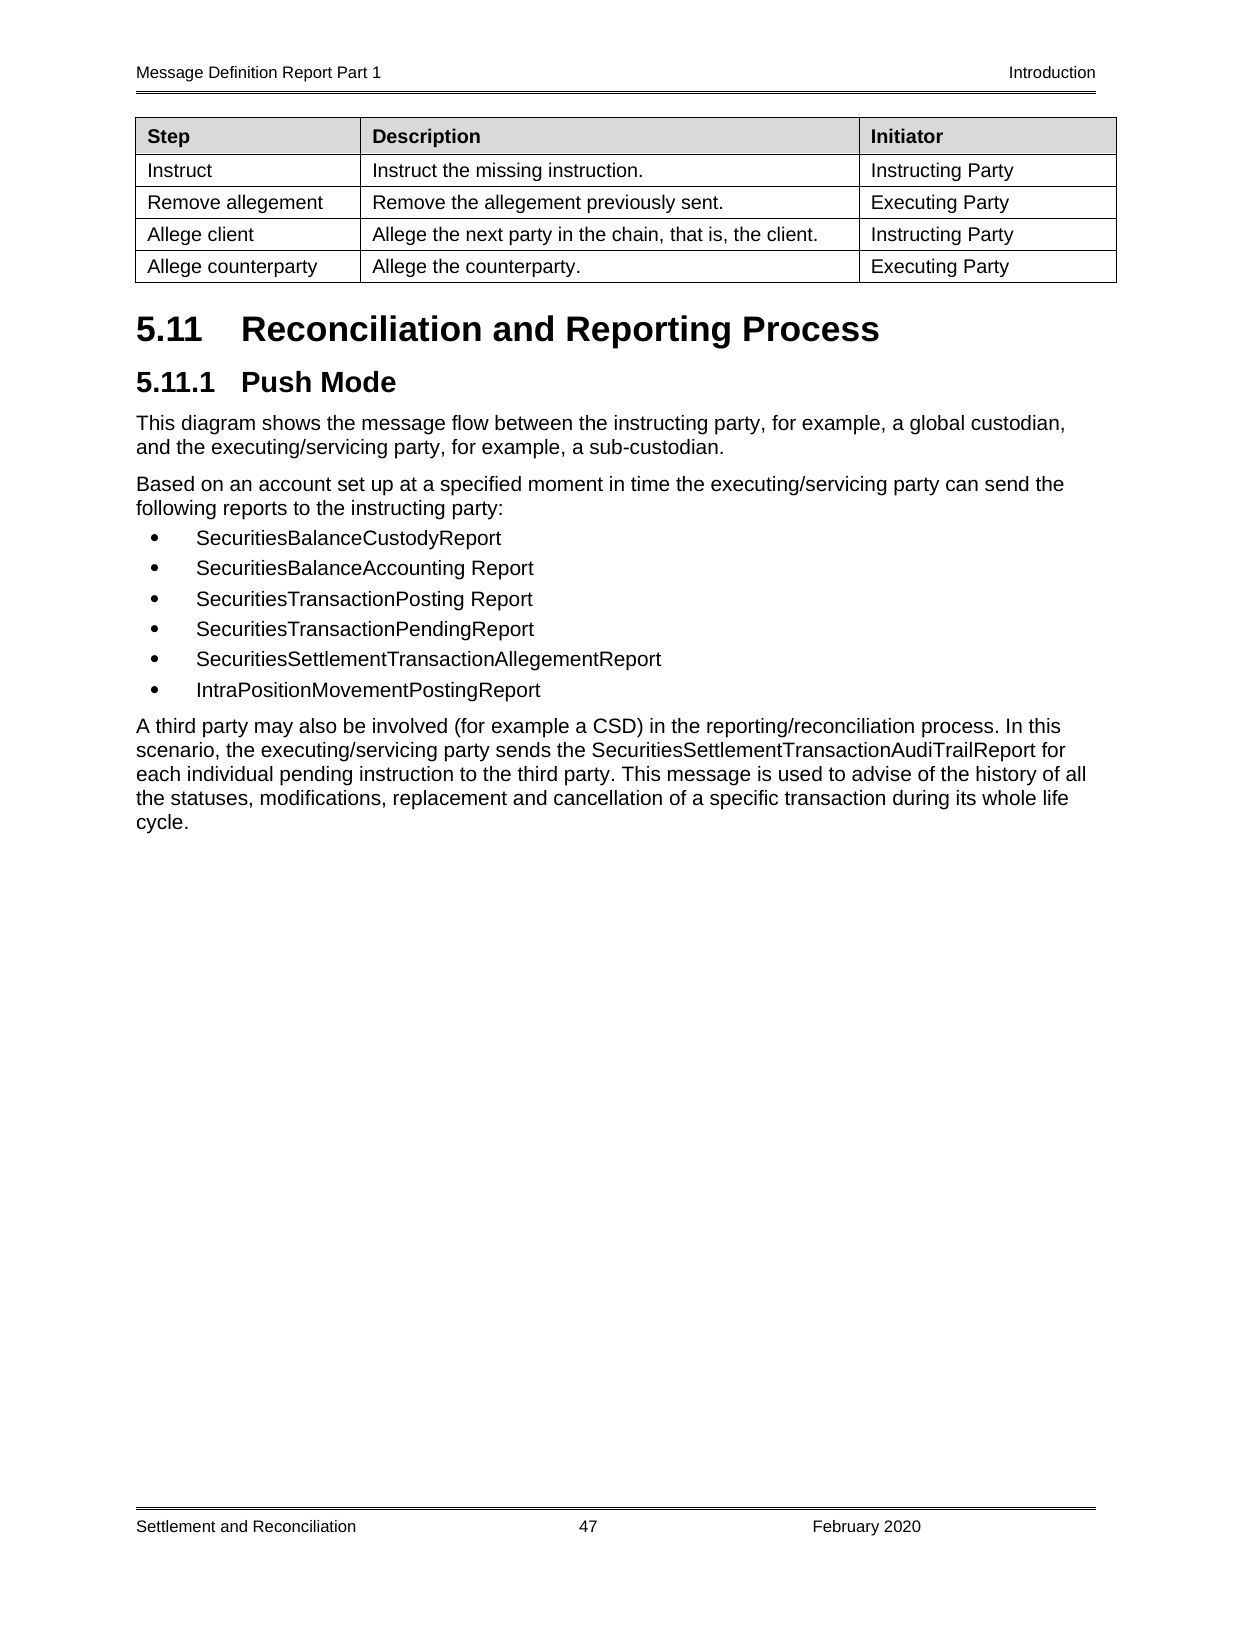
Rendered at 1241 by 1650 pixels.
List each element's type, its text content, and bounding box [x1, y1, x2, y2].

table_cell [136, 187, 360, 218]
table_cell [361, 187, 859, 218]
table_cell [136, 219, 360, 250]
text This diagram shows the message flow between the instructing party, for example, a global custodian, and the executing/servicing party, for example, a sub-custodian. [136, 411, 1104, 459]
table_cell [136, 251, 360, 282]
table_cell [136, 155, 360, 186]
text A third party may also be involved (for example a CSD) in the reporting/reconciliation process. In this scenario, the executing/servicing party sends the SecuritiesSettlementTransactionAudiTrailReport for each individual pending instruction to the third party. This message is used to advise of the history of all the statuses, modifications, replacement and cancellation of a specific transaction during its whole life cycle. [136, 714, 1104, 834]
text Based on an account set up at a specified moment in time the executing/servicing party can send the following reports to the instructing party: [136, 472, 1104, 519]
list SecuritiesBalanceCustodyReport [151, 526, 1104, 550]
subtitle Push Mode [136, 365, 1104, 399]
list SecuritiesSettlementTransactionAllegementReport [151, 647, 1104, 671]
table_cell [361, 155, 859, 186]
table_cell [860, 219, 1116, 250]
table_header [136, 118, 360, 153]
list SecuritiesTransactionPosting Report [151, 586, 1104, 611]
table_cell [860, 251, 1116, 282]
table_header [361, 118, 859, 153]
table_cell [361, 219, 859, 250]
list SecuritiesBalanceAccounting Report [151, 556, 1104, 580]
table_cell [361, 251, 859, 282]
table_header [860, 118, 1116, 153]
list IntraPositionMovementPostingReport [151, 677, 1104, 701]
subtitle Reconciliation and Reporting Process [136, 308, 1104, 348]
list SecuritiesTransactionPendingReport [151, 617, 1104, 641]
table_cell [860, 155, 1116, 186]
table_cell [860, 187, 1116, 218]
